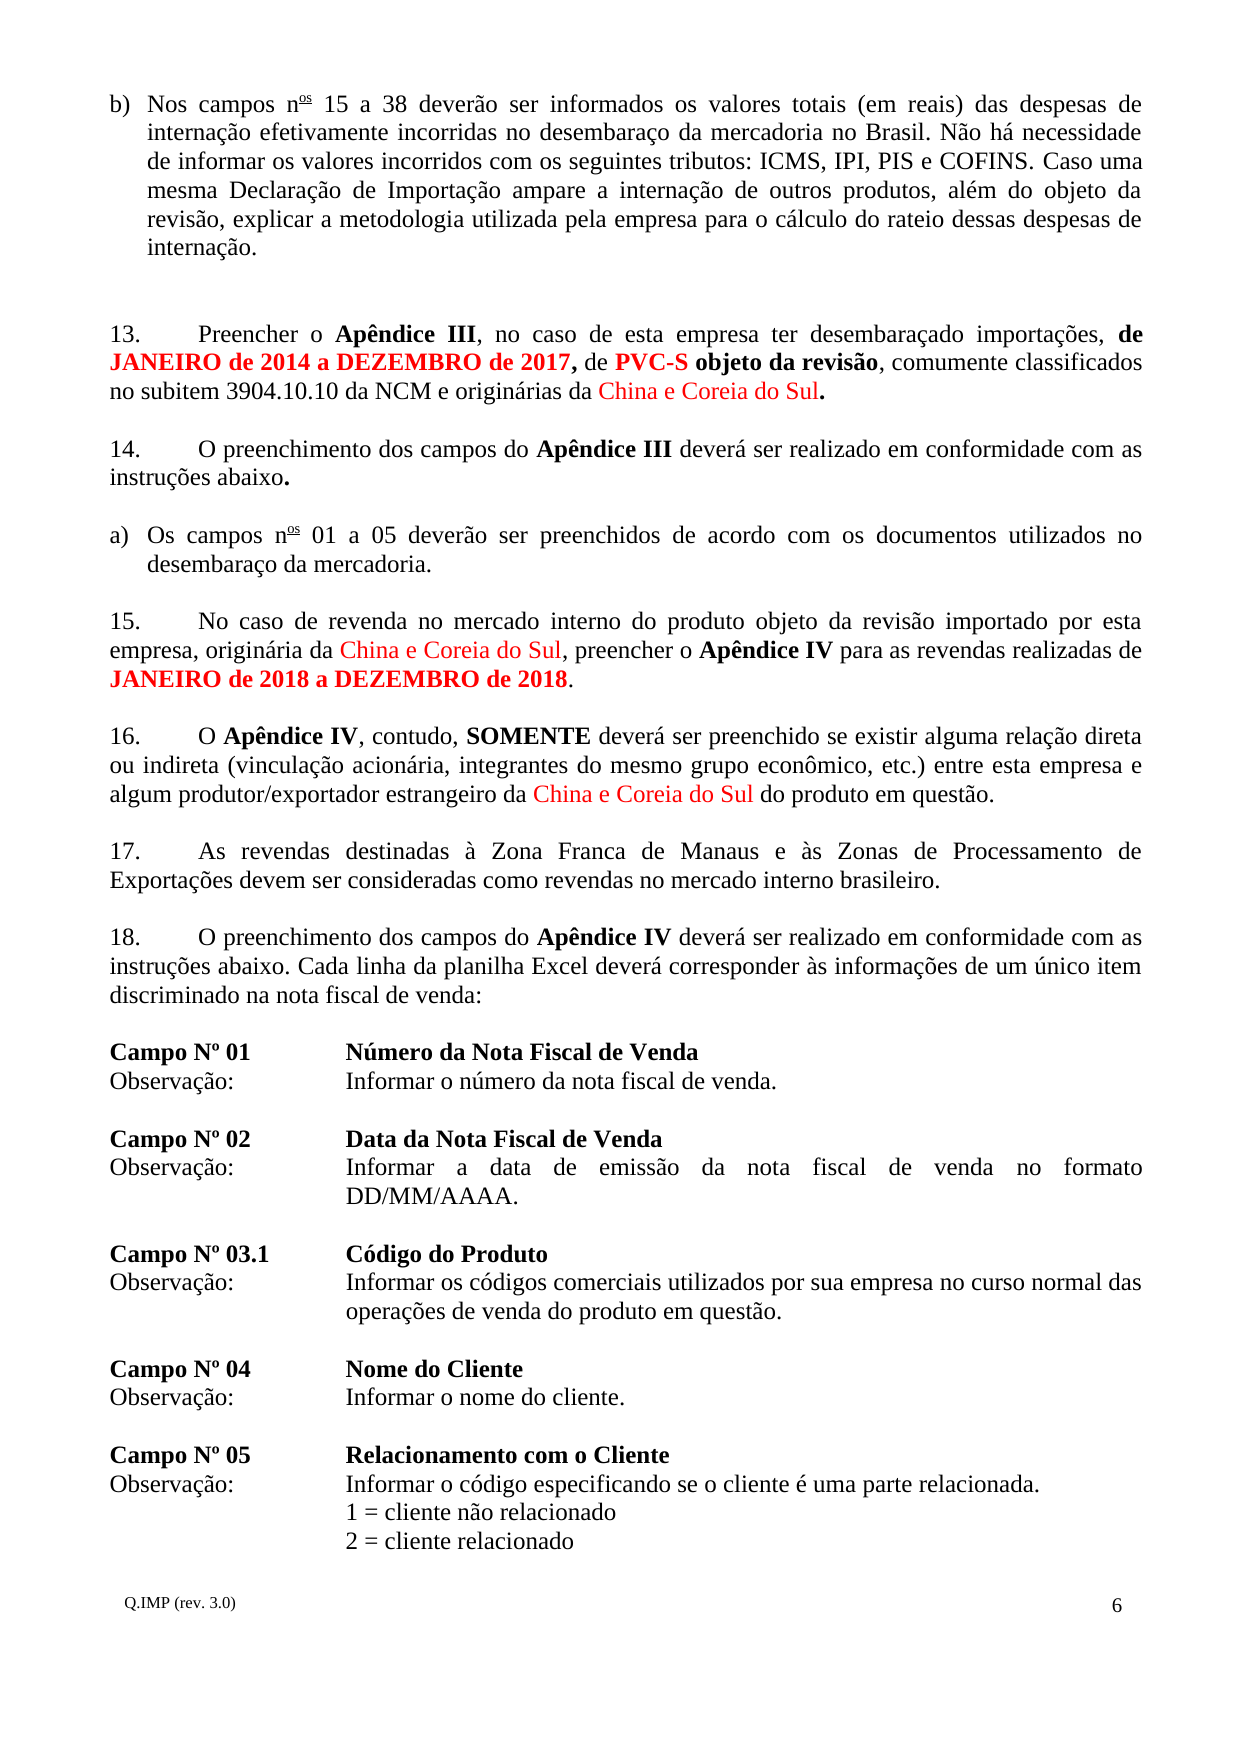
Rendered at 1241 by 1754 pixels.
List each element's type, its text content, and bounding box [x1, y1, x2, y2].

text 2 = cliente relacionado [109, 1526, 1143, 1555]
text Observação: Informar a data de emissão da nota fiscal de venda no formato DD/MM/AAAA. [109, 1152, 1143, 1210]
text Observação: Informar o nome do cliente. [109, 1382, 1143, 1411]
text 16. O Apêndice IV, contudo, SOMENTE deverá ser preenchido se existir alguma relação direta ou indireta (vinculação acionária, integrantes do mesmo grupo econômico, etc.) entre esta empresa e algum produtor/exportador estrangeiro da China e Coreia do Sul do produto em questão. [109, 721, 1143, 807]
text 14. O preenchimento dos campos do Apêndice III deverá ser realizado em conformidade com as instruções abaixo. [109, 434, 1143, 491]
text 18. O preenchimento dos campos do Apêndice IV deverá ser realizado em conformidade com as instruções abaixo. Cada linha da planilha Excel deverá corresponder às informações de um único item discriminado na nota fiscal de venda: [109, 922, 1143, 1009]
text Observação: Informar os códigos comerciais utilizados por sua empresa no curso normal das operações de venda do produto em questão. [109, 1267, 1143, 1325]
text Observação: Informar o número da nota fiscal de venda. [109, 1066, 1143, 1095]
text Campo Nº 02 Data da Nota Fiscal de Venda [109, 1124, 1143, 1152]
text 17. As revendas destinadas à Zona Franca de Manaus e às Zonas de Processamento de Exportações devem ser consideradas como revendas no mercado interno brasileiro. [109, 836, 1143, 894]
text 15. No caso de revenda no mercado interno do produto objeto da revisão importado por esta empresa, originária da China e Coreia do Sul, preencher o Apêndice IV para as revendas realizadas de JANEIRO de 2018 a DEZEMBRO de 2018. [109, 606, 1143, 692]
text 13. Preencher o Apêndice III, no caso de esta empresa ter desembaraçado importações, de JANEIRO de 2014 a DEZEMBRO de 2017, de PVC-S objeto da revisão, comumente classificados no subitem 3904.10.10 da NCM e originárias da China e Coreia do Sul. [109, 319, 1143, 405]
text Campo Nº 04 Nome do Cliente [109, 1354, 1143, 1382]
list Nos campos nos 15 a 38 deverão ser informados os valores totais (em reais) das despesas de internação efetivamente incorridas no desembaraço da mercadoria no Brasil. Não há necessidade de informar os valores incorridos com os seguintes tributos: ICMS, IPI, PIS e COFINS. Caso uma mesma Declaração de Importação ampare a internação de outros produtos, além do objeto da revisão, explicar a metodologia utilizada pela empresa para o cálculo do rateio dessas despesas de internação. [109, 89, 1143, 261]
text Observação: Informar o código especificando se o cliente é uma parte relacionada. [109, 1469, 1143, 1497]
text Campo Nº 05 Relacionamento com o Cliente [109, 1440, 1143, 1469]
text Campo Nº 01 Número da Nota Fiscal de Venda [109, 1037, 1143, 1066]
text 1 = cliente não relacionado [109, 1497, 1143, 1526]
text Campo Nº 03.1 Código do Produto [109, 1239, 1143, 1267]
list Os campos nos 01 a 05 deverão ser preenchidos de acordo com os documentos utilizados no desembaraço da mercadoria. [109, 520, 1143, 577]
